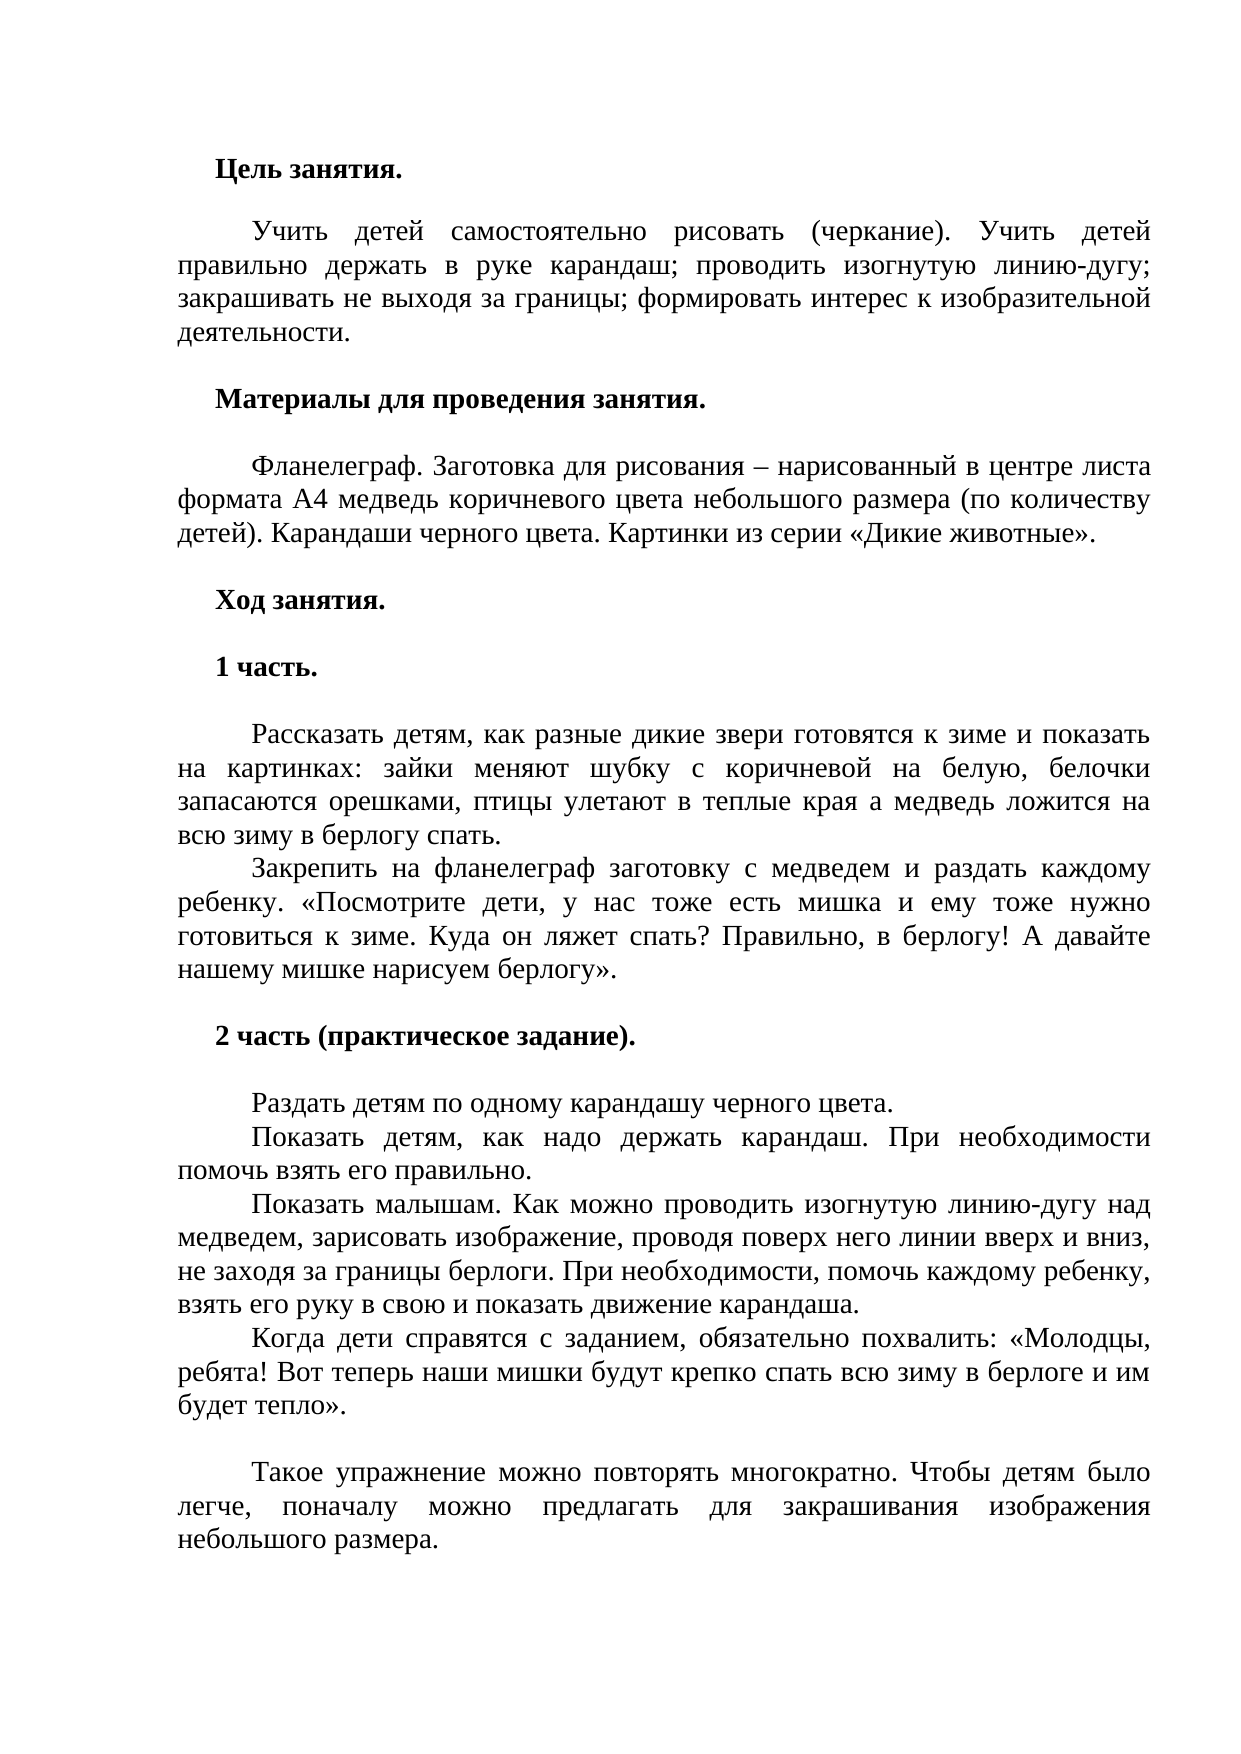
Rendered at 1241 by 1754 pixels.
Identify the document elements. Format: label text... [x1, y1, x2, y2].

text Цель занятия. [177, 152, 1152, 185]
text Раздать детям по одному карандашу черного цвета. [177, 1085, 1152, 1119]
text Такое упражнение можно повторять многократно. Чтобы детям было легче, поначалу можно предлагать для закрашивания изображения небольшого размера. [177, 1454, 1152, 1555]
text Показать детям, как надо держать карандаш. При необходимости помочь взять его правильно. [177, 1119, 1152, 1186]
text Когда дети справятся с заданием, обязательно похвалить: «Молодцы, ребята! Вот теперь наши мишки будут крепко спать всю зиму в берлоге и им будет тепло». [177, 1320, 1152, 1421]
text Закрепить на фланелеграф заготовку с медведем и раздать каждому ребенку. «Посмотрите дети, у нас тоже есть мишка и ему тоже нужно готовиться к зиме. Куда он ляжет спать? Правильно, в берлогу! А давайте нашему мишке нарисуем берлогу». [177, 851, 1152, 985]
text Учить детей самостоятельно рисовать (черкание). Учить детей правильно держать в руке карандаш; проводить изогнутую линию-дугу; закрашивать не выходя за границы; формировать интерес к изобразительной деятельности. [177, 213, 1152, 347]
text Рассказать детям, как разные дикие звери готовятся к зиме и показать на картинках: зайки меняют шубку с коричневой на белую, белочки запасаются орешками, птицы улетают в теплые края а медведь ложится на всю зиму в берлогу спать. [177, 716, 1152, 851]
text Показать малышам. Как можно проводить изогнутую линию-дугу над медведем, зарисовать изображение, проводя поверх него линии вверх и вниз, не заходя за границы берлоги. При необходимости, помочь каждому ребенку, взять его руку в свою и показать движение карандаша. [177, 1186, 1152, 1320]
text 1 часть. [177, 649, 1152, 683]
text Фланелеграф. Заготовка для рисования – нарисованный в центре листа формата А4 медведь коричневого цвета небольшого размера (по количеству детей). Карандаши черного цвета. Картинки из серии «Дикие животные». [177, 448, 1152, 549]
text Ход занятия. [177, 582, 1152, 616]
text Материалы для проведения занятия. [177, 381, 1152, 414]
text 2 часть (практическое задание). [177, 1018, 1152, 1052]
